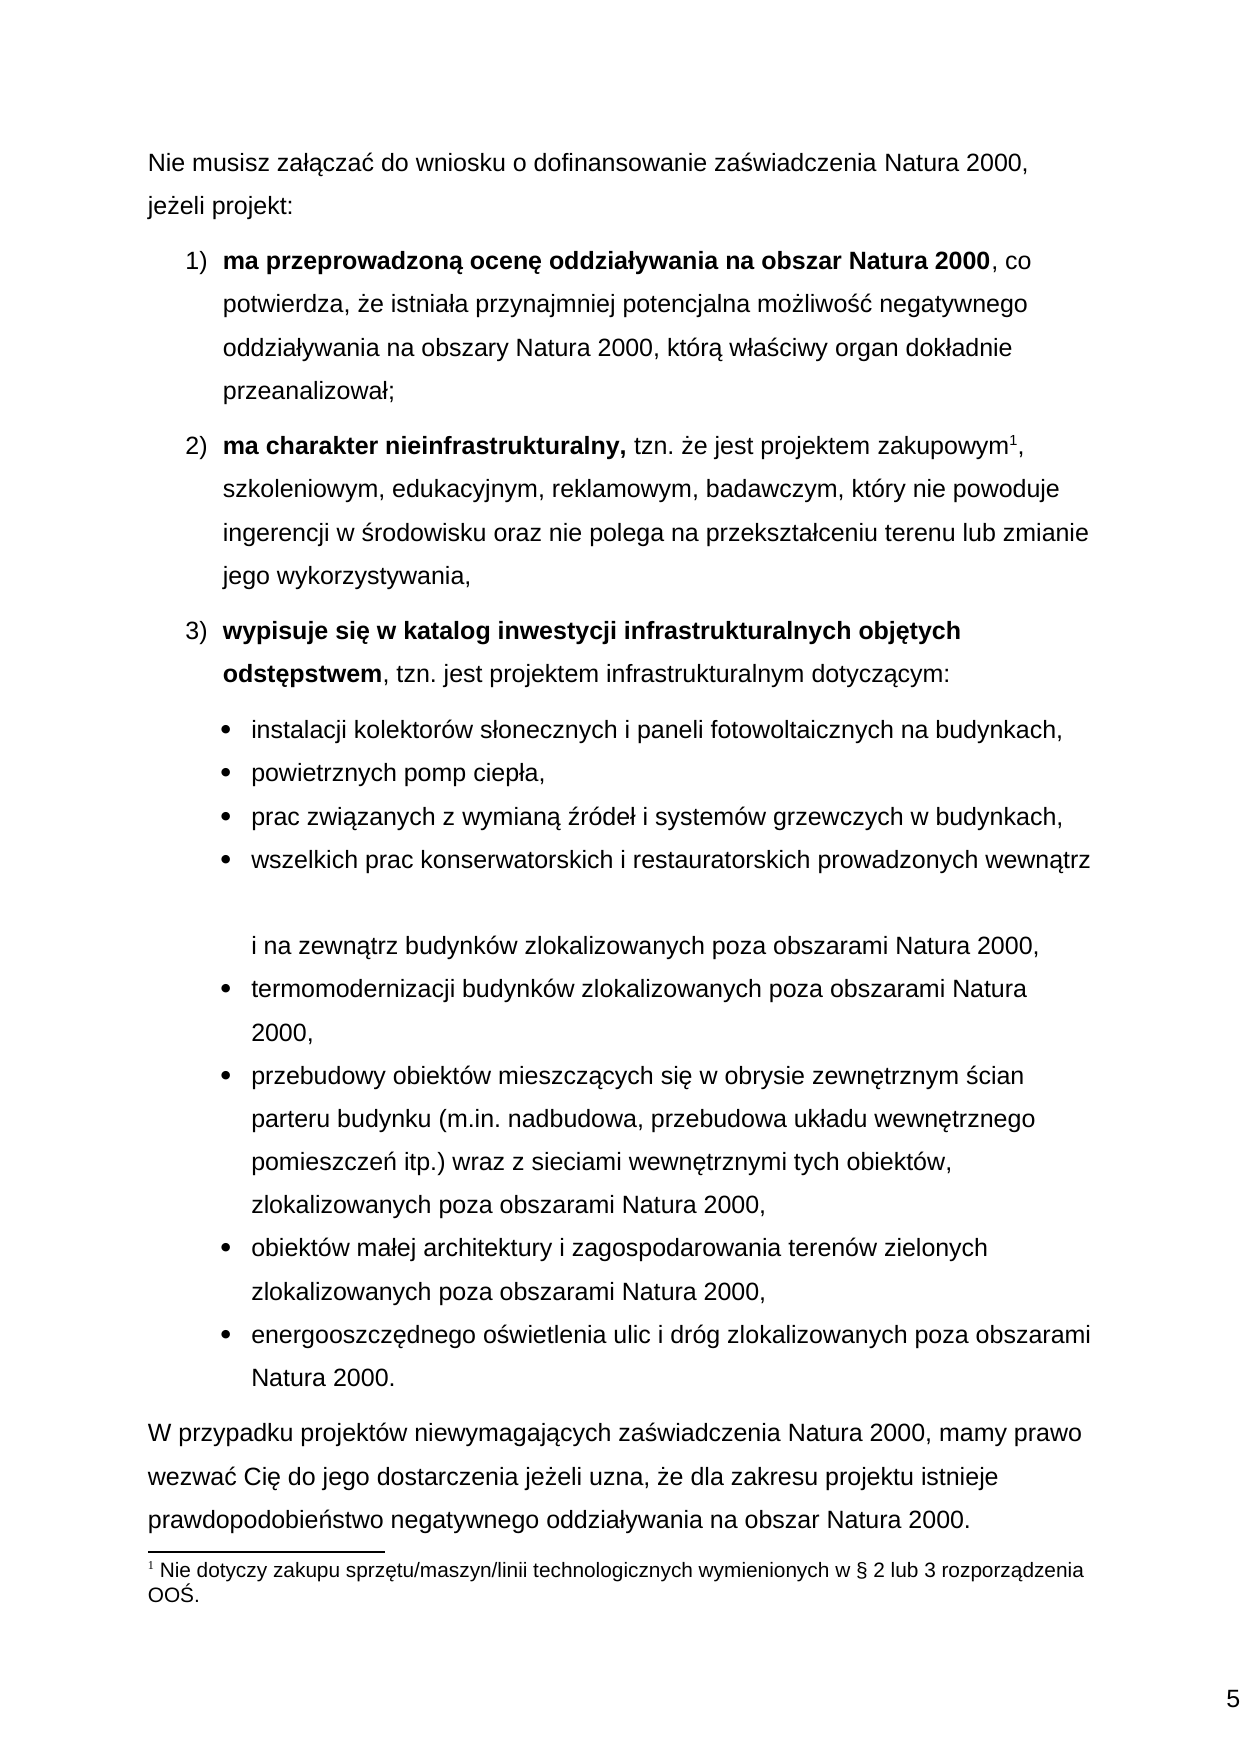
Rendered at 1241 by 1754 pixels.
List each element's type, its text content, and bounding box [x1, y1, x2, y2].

list ma charakter nieinfrastrukturalny, tzn. że jest projektem zakupowym, szkoleniowym, edukacyjnym, reklamowym, badawczym, który nie powoduje ingerencji w środowisku oraz nie polega na przekształceniu terenu lub zmianie jego wykorzystywania, [185, 431, 1093, 589]
list obiektów małej architektury i zagospodarowania terenów zielonych zlokalizowanych poza obszarami Natura 2000, [221, 1233, 1093, 1305]
list instalacji kolektorów słonecznych i paneli fotowoltaicznych na budynkach, [221, 715, 1093, 744]
list ma przeprowadzoną ocenę oddziaływania na obszar Natura 2000, co potwierdza, że istniała przynajmniej potencjalna możliwość negatywnego oddziaływania na obszary Natura 2000, którą właściwy organ dokładnie przeanalizował; [185, 246, 1093, 404]
text Nie musisz załączać do wniosku o dofinansowanie zaświadczenia Natura 2000, jeżeli projekt: [148, 148, 1093, 219]
list wypisuje się w katalog inwestycji infrastrukturalnych objętych odstępstwem, tzn. jest projektem infrastrukturalnym dotyczącym: [185, 616, 1093, 688]
list przebudowy obiektów mieszczących się w obrysie zewnętrznym ścian parteru budynku (m.in. nadbudowa, przebudowa układu wewnętrznego pomieszczeń itp.) wraz z sieciami wewnętrznymi tych obiektów, zlokalizowanych poza obszarami Natura 2000, [221, 1061, 1093, 1219]
list powietrznych pomp ciepła, [221, 758, 1093, 787]
list wszelkich prac konserwatorskich i restauratorskich prowadzonych wewnątrz i na zewnątrz budynków zlokalizowanych poza obszarami Natura 2000, [221, 845, 1093, 960]
list prac związanych z wymianą źródeł i systemów grzewczych w budynkach, [221, 802, 1093, 830]
text W przypadku projektów niewymagających zaświadczenia Natura 2000, mamy prawo wezwać Cię do jego dostarczenia jeżeli uzna, że dla zakresu projektu istnieje prawdopodobieństwo negatywnego oddziaływania na obszar Natura 2000. [148, 1418, 1093, 1533]
list termomodernizacji budynków zlokalizowanych poza obszarami Natura 2000, [221, 974, 1093, 1046]
list energooszczędnego oświetlenia ulic i dróg zlokalizowanych poza obszarami Natura 2000. [221, 1319, 1093, 1392]
